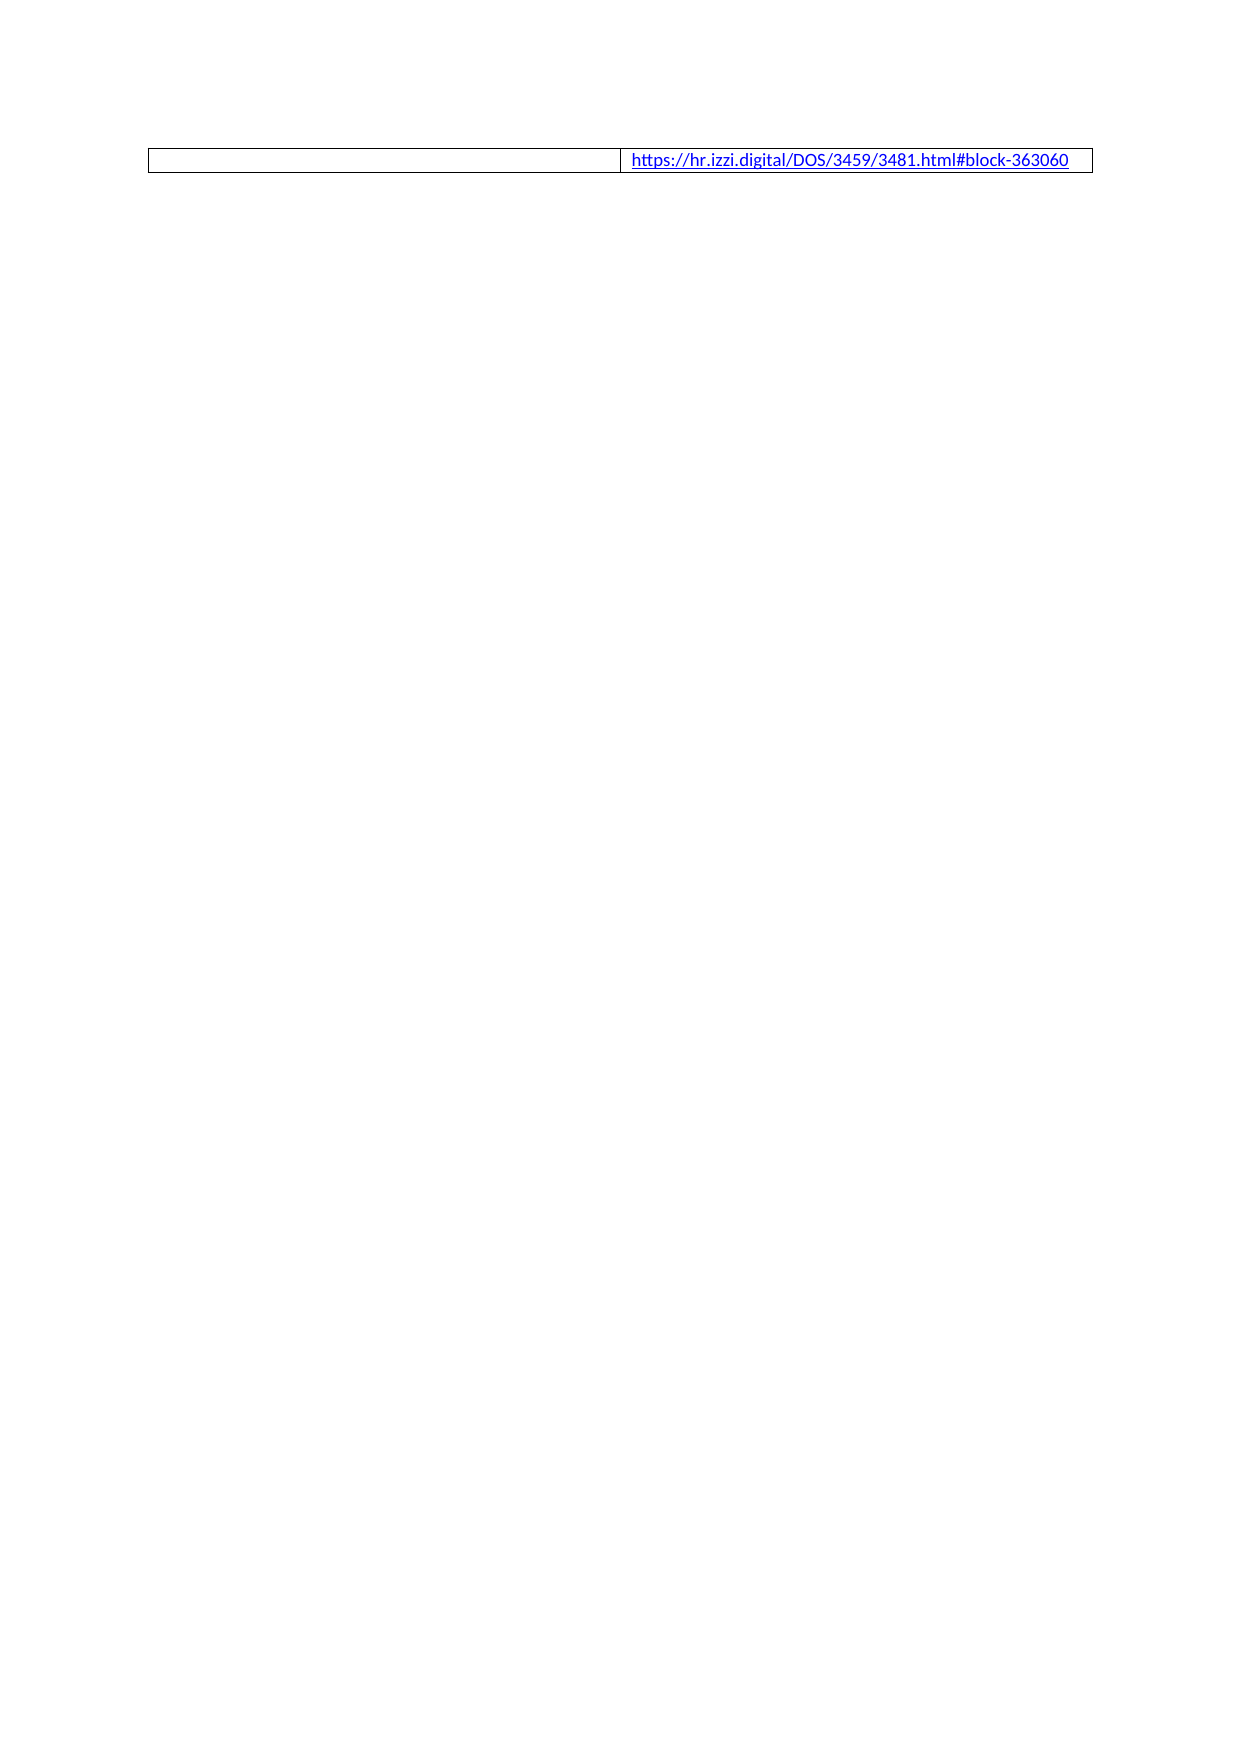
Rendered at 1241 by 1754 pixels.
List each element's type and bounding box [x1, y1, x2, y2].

table_cell [149, 149, 620, 172]
table_cell [621, 149, 1092, 172]
